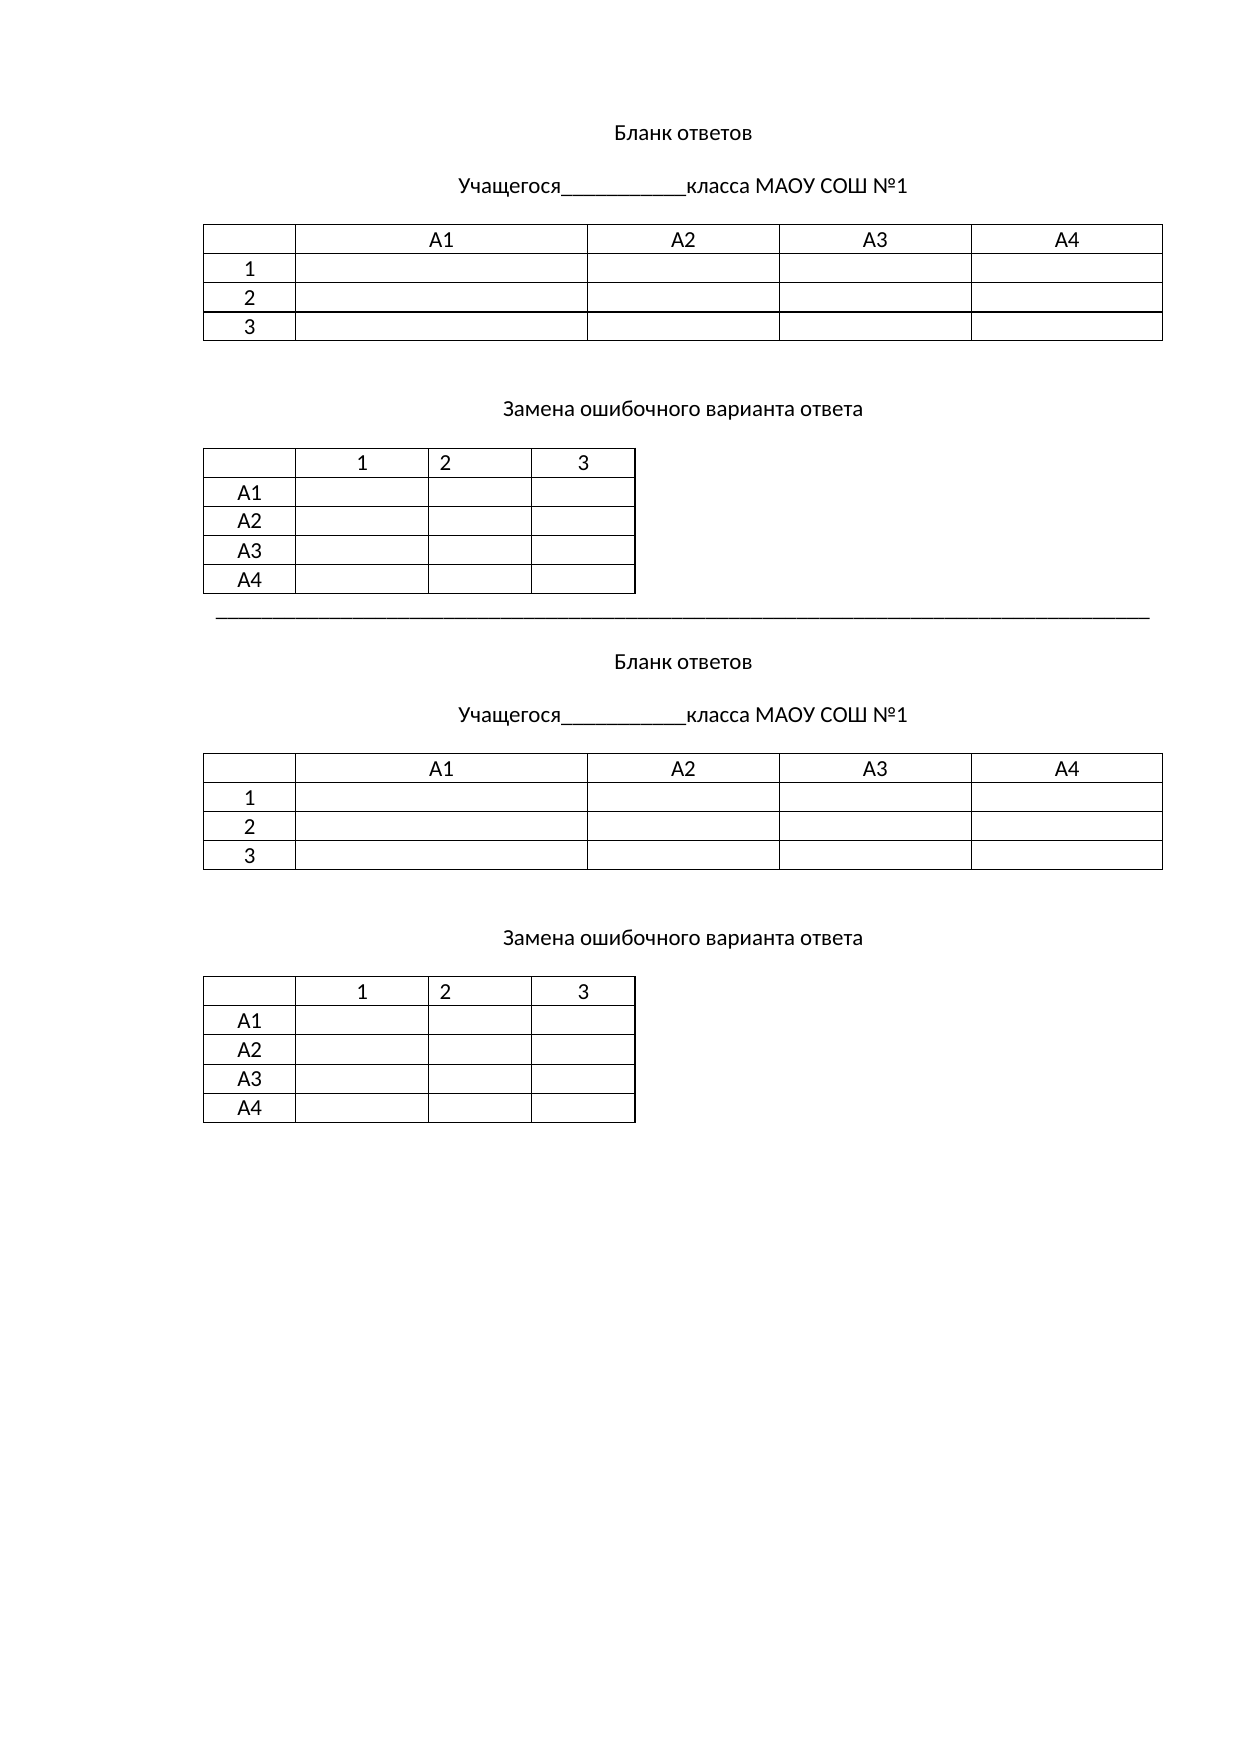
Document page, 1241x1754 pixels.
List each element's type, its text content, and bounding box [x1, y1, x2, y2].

table_header А3 [780, 225, 971, 253]
table_cell [532, 478, 634, 506]
table_cell [972, 283, 1162, 311]
table_cell [532, 1006, 634, 1034]
text Замена ошибочного варианта ответа [215, 394, 1152, 422]
table_cell [588, 283, 779, 311]
table_header [204, 225, 295, 253]
table_header [204, 977, 295, 1005]
table_cell [296, 478, 428, 506]
table_header 2 [429, 977, 531, 1005]
table_header 3 [532, 449, 634, 477]
table_header А1 [296, 225, 587, 253]
table_cell [296, 812, 587, 840]
table_cell А2 [204, 507, 295, 535]
table_header А1 [296, 754, 587, 782]
table_cell [296, 1035, 428, 1063]
table_cell [588, 254, 779, 282]
table_cell [296, 536, 428, 564]
table_cell А1 [204, 1006, 295, 1034]
table_header [204, 449, 295, 477]
table_cell 1 [204, 783, 295, 811]
table_cell [588, 841, 779, 869]
table_cell [296, 507, 428, 535]
table_cell [296, 1094, 428, 1122]
table_cell 2 [204, 812, 295, 840]
table_cell [972, 254, 1162, 282]
table_header [204, 754, 295, 782]
table_cell [429, 565, 531, 593]
table_cell [780, 283, 971, 311]
table_cell [296, 565, 428, 593]
table_cell [296, 283, 587, 311]
table_cell [296, 1065, 428, 1092]
table_cell [780, 841, 971, 869]
table_cell [532, 536, 634, 564]
table_header 2 [429, 449, 531, 477]
table_cell [532, 507, 634, 535]
table_cell 2 [204, 283, 295, 311]
text Учащегося___________класса МАОУ СОШ №1 [215, 700, 1152, 728]
table_cell [429, 536, 531, 564]
text __________________________________________________________________________________ [215, 594, 1152, 622]
table_header А4 [972, 754, 1162, 782]
table_cell [780, 812, 971, 840]
table_cell [588, 313, 779, 340]
table_cell [296, 841, 587, 869]
table_cell А2 [204, 1035, 295, 1063]
table_header А4 [972, 225, 1162, 253]
table_cell А3 [204, 1065, 295, 1092]
table_cell [972, 812, 1162, 840]
table_cell [588, 783, 779, 811]
table_cell [780, 783, 971, 811]
table_cell [972, 841, 1162, 869]
table_header А2 [588, 225, 779, 253]
table_cell [429, 1006, 531, 1034]
table_cell [429, 507, 531, 535]
table_cell [429, 478, 531, 506]
text Бланк ответов [215, 118, 1152, 146]
table_header А2 [588, 754, 779, 782]
table_cell А4 [204, 565, 295, 593]
table_header А3 [780, 754, 971, 782]
text Учащегося___________класса МАОУ СОШ №1 [215, 171, 1152, 199]
table_cell [532, 1094, 634, 1122]
table_cell [296, 254, 587, 282]
table_cell А3 [204, 536, 295, 564]
table_cell [532, 1065, 634, 1092]
table_cell [532, 565, 634, 593]
table_cell [296, 1006, 428, 1034]
text Бланк ответов [215, 647, 1152, 675]
table_cell [588, 812, 779, 840]
table_cell [532, 1035, 634, 1063]
table_cell [429, 1035, 531, 1063]
table_cell [780, 254, 971, 282]
table_cell [296, 313, 587, 340]
table_cell [429, 1094, 531, 1122]
table_cell [972, 783, 1162, 811]
table_header 1 [296, 449, 428, 477]
table_cell [780, 313, 971, 340]
table_cell А4 [204, 1094, 295, 1122]
table_cell А1 [204, 478, 295, 506]
table_cell [429, 1065, 531, 1092]
table_cell [296, 783, 587, 811]
table_header 3 [532, 977, 634, 1005]
text Замена ошибочного варианта ответа [215, 923, 1152, 951]
table_cell 1 [204, 254, 295, 282]
table_header 1 [296, 977, 428, 1005]
table_cell 3 [204, 313, 295, 340]
table_cell [972, 313, 1162, 340]
table_cell 3 [204, 841, 295, 869]
